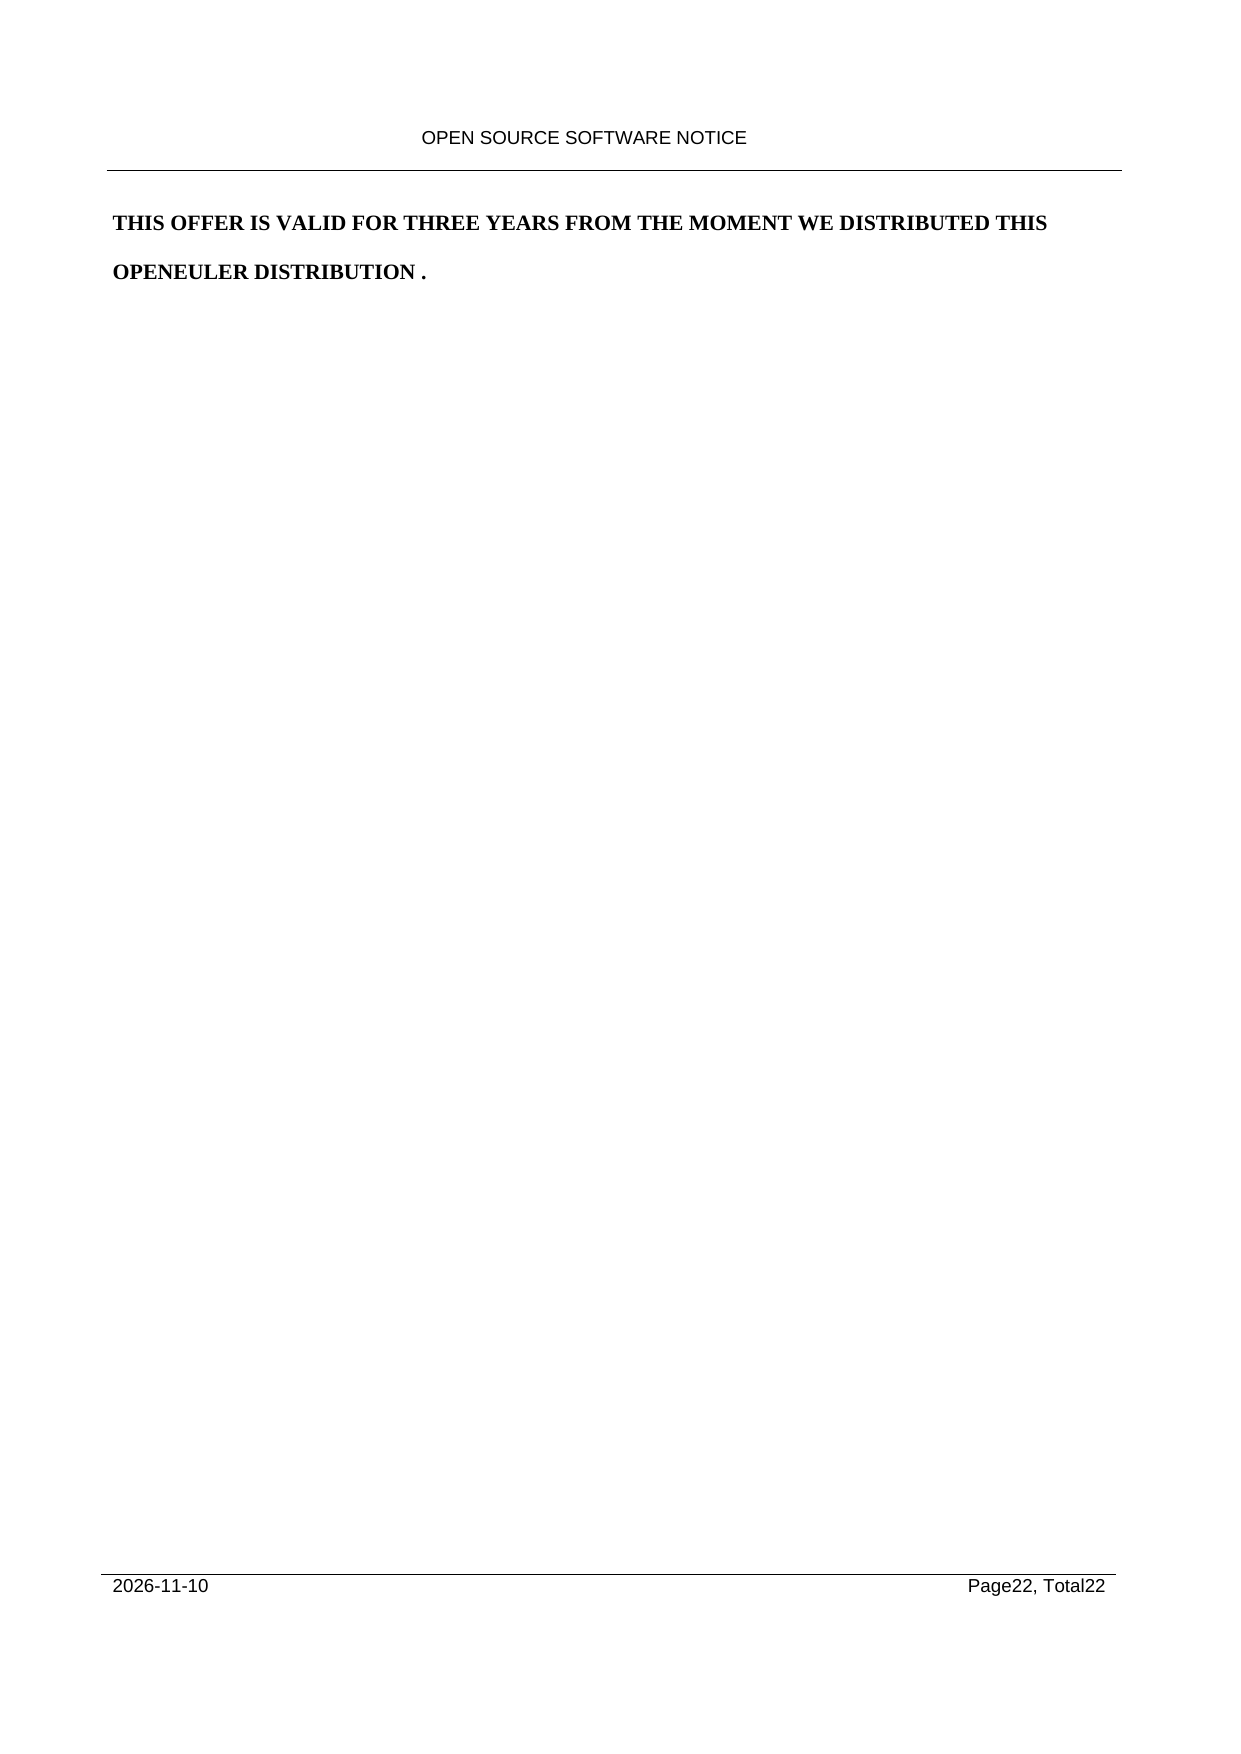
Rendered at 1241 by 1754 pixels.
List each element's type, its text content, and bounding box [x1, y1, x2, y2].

text THIS OFFER IS VALID FOR THREE YEARS FROM THE MOMENT WE DISTRIBUTED THIS OPENEULER DISTRIBUTION . [112, 206, 1128, 288]
